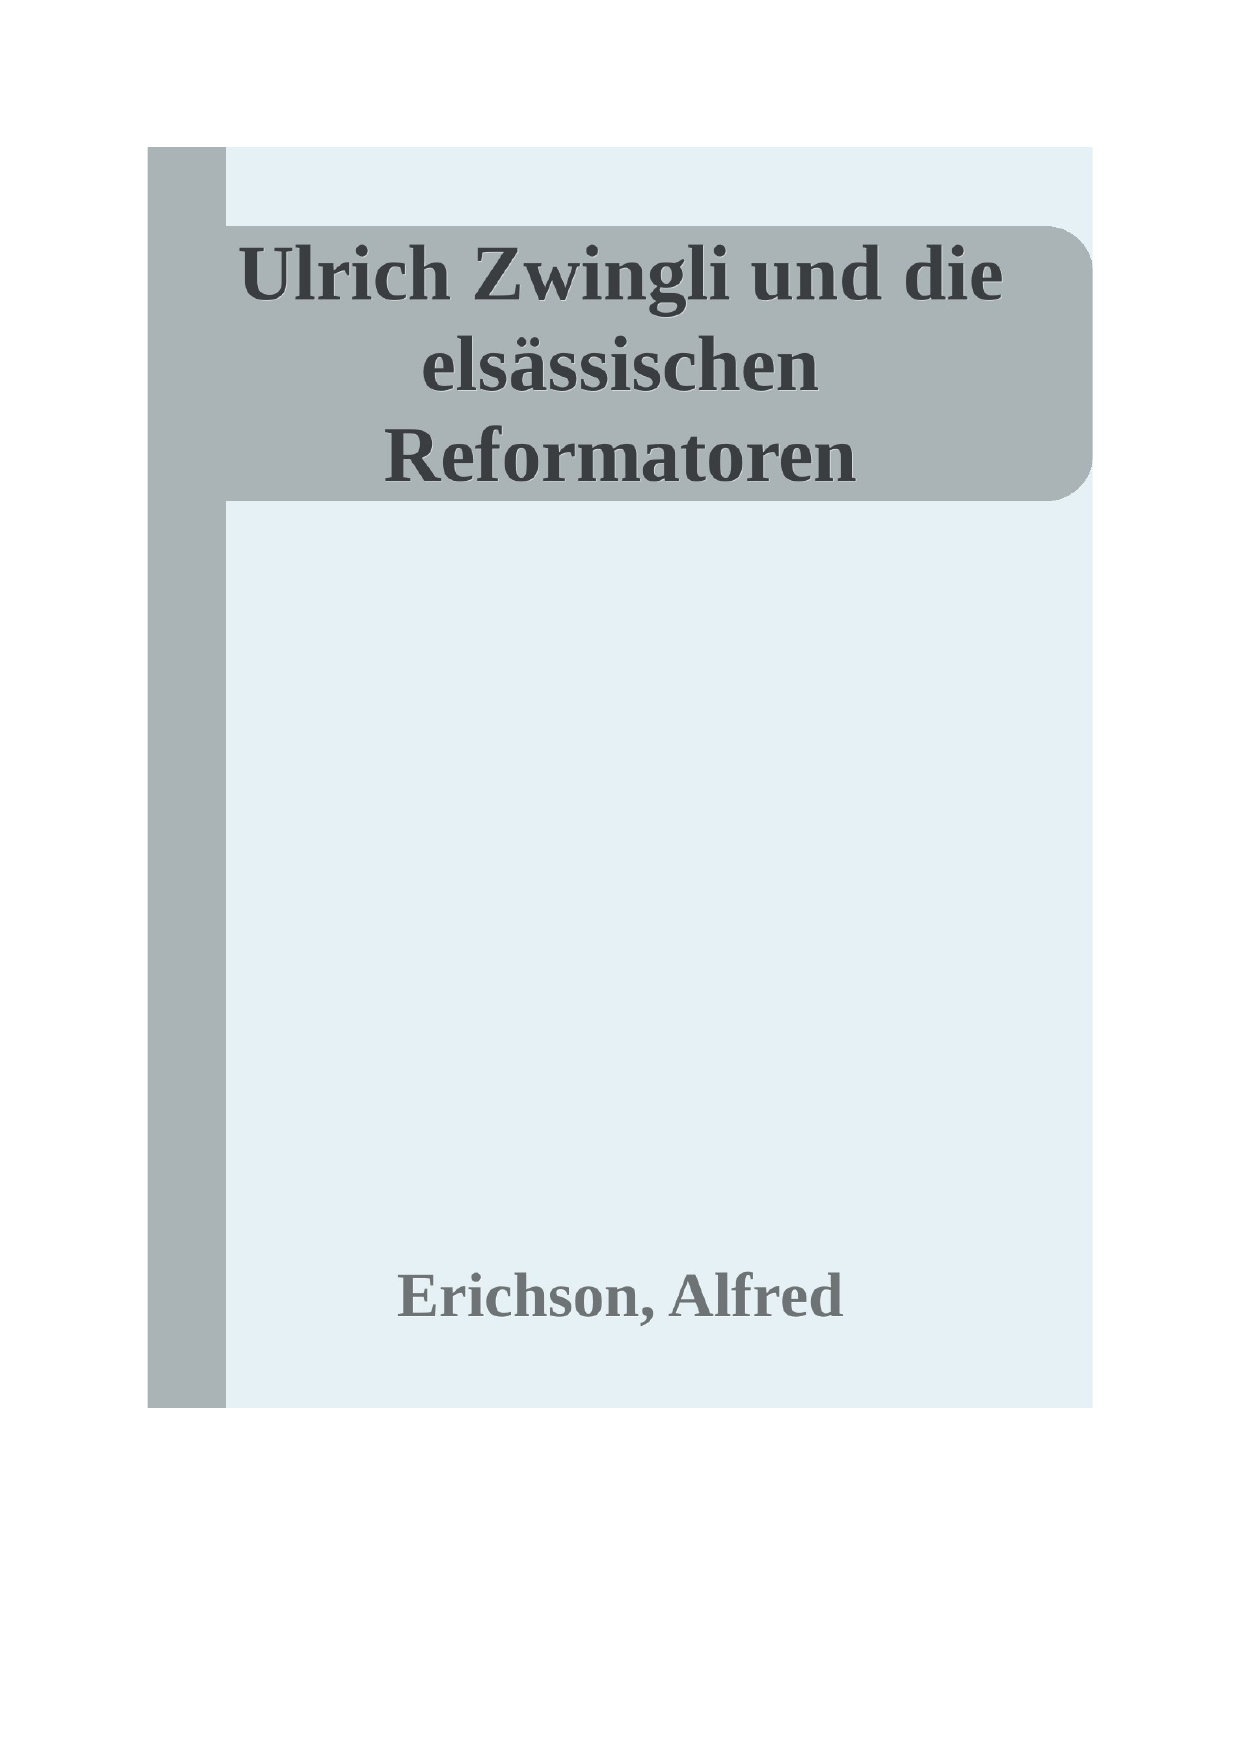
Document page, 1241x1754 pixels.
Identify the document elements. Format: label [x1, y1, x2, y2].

picture [147, 147, 1093, 1408]
